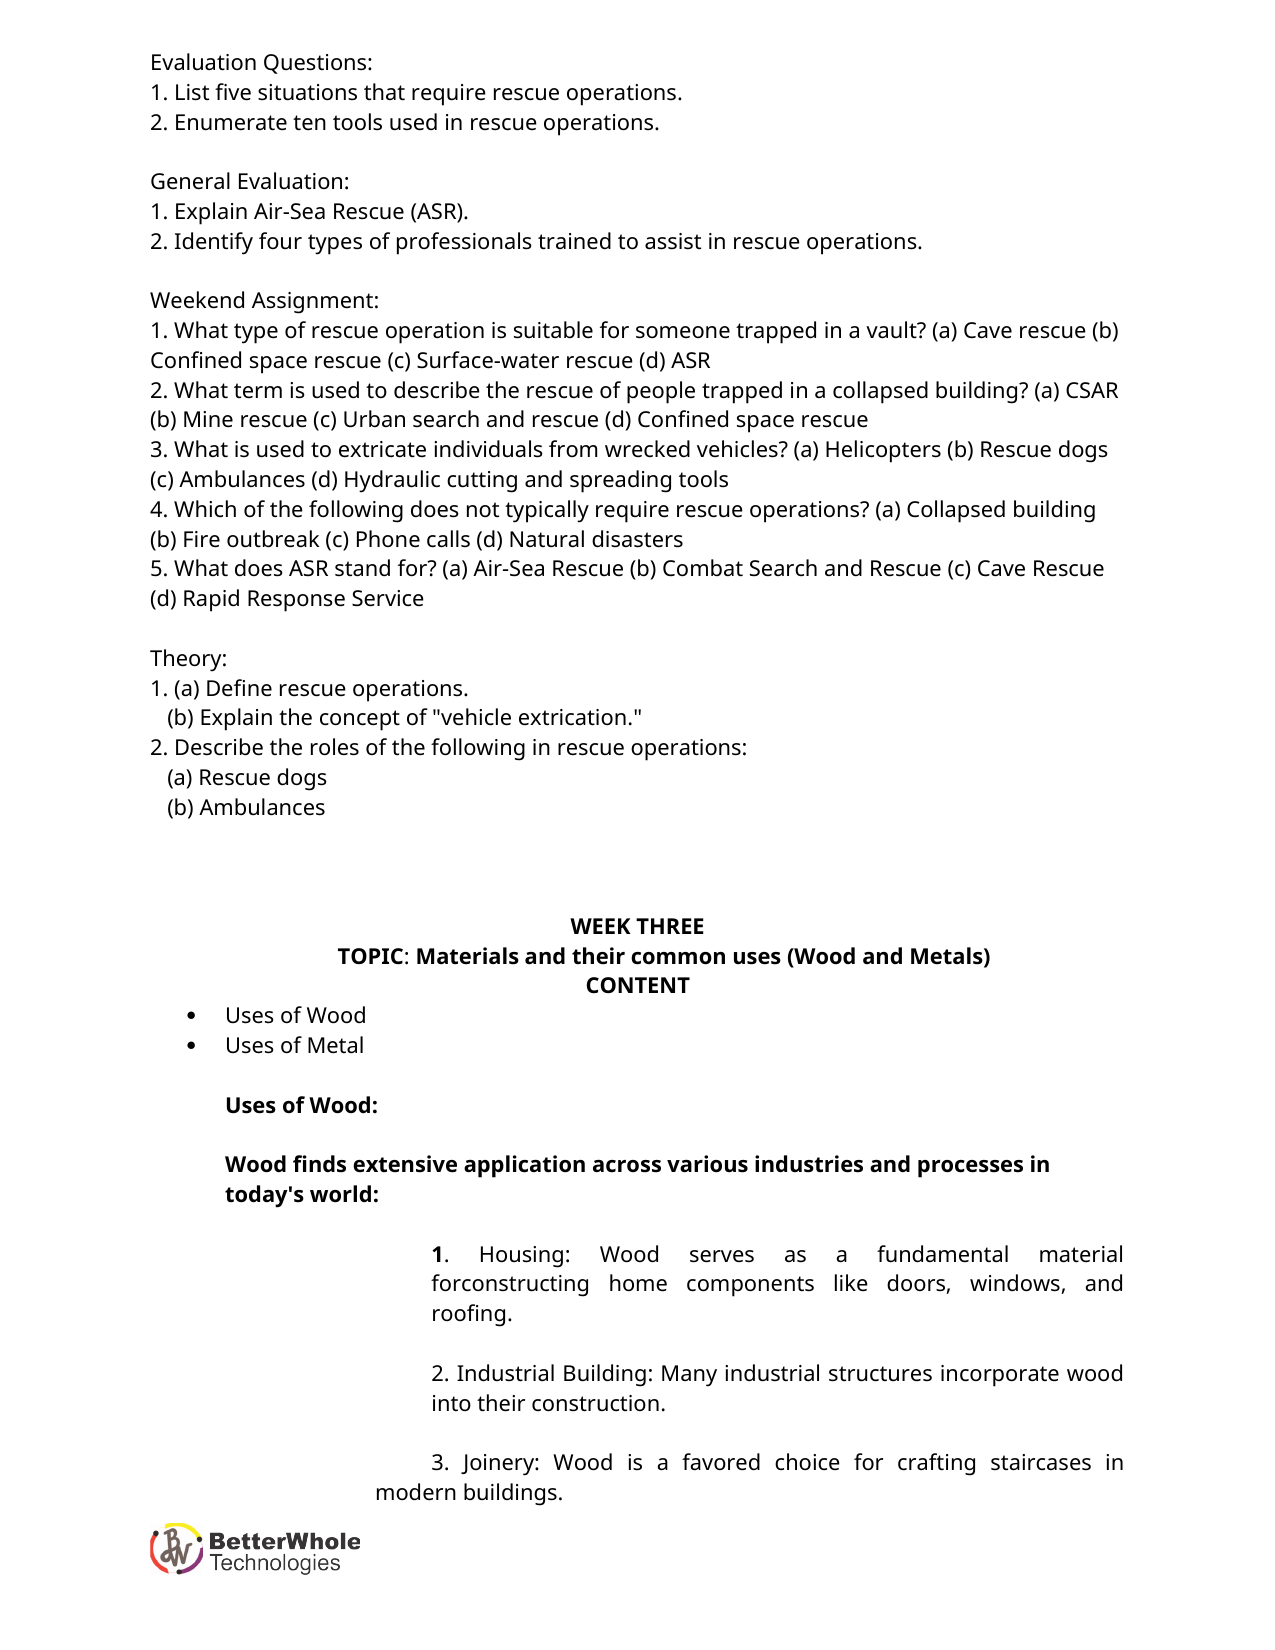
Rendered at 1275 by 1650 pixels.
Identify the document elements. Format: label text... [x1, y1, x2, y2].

picture [150, 1523, 360, 1575]
text 2. Identify four types of professionals trained to assist in rescue operations. [150, 226, 1125, 255]
text 1. Housing: Wood serves as a fundamental material forconstructing home components like doors, windows, and roofing. [431, 1238, 1125, 1328]
text WEEK THREE [150, 911, 1125, 941]
text Uses of Wood: [225, 1089, 1125, 1119]
text 1. What type of rescue operation is suitable for someone trapped in a vault? (a) Cave rescue (b) Confined space rescue (c) Surface-water rescue (d) ASR [150, 315, 1125, 374]
text CONTENT [150, 970, 1125, 1000]
text Wood finds extensive application across various industries and processes in today's world: [225, 1149, 1125, 1209]
text 1. (a) Define rescue operations. [150, 672, 1125, 702]
text 2. Describe the roles of the following in rescue operations: [150, 732, 1125, 762]
list Uses of Wood [187, 1000, 1125, 1030]
text Evaluation Questions: [150, 47, 1125, 77]
text TOPIC: Materials and their common uses (Wood and Metals) [337, 941, 1125, 970]
text 4. Which of the following does not typically require rescue operations? (a) Collapsed building (b) Fire outbreak (c) Phone calls (d) Natural disasters [150, 494, 1125, 553]
text Weekend Assignment: [150, 285, 1125, 315]
text 5. What does ASR stand for? (a) Air-Sea Rescue (b) Combat Search and Rescue (c) Cave Rescue (d) Rapid Response Service [150, 553, 1125, 613]
text 3. Joinery: Wood is a favored choice for crafting staircases in modern buildings. [375, 1447, 1125, 1507]
text 2. What term is used to describe the rescue of people trapped in a collapsed building? (a) CSAR (b) Mine rescue (c) Urban search and rescue (d) Confined space rescue [150, 374, 1125, 434]
text 1. Explain Air-Sea Rescue (ASR). [150, 196, 1125, 226]
text General Evaluation: [150, 166, 1125, 196]
text (b) Explain the concept of "vehicle extrication." [150, 702, 1125, 732]
text 3. What is used to extricate individuals from wrecked vehicles? (a) Helicopters (b) Rescue dogs (c) Ambulances (d) Hydraulic cutting and spreading tools [150, 434, 1125, 494]
text 1. List five situations that require rescue operations. [150, 77, 1125, 106]
list Uses of Metal [187, 1030, 1125, 1060]
text Theory: [150, 643, 1125, 672]
text (a) Rescue dogs [150, 762, 1125, 792]
text 2. Industrial Building: Many industrial structures incorporate wood into their construction. [431, 1358, 1125, 1417]
text (b) Ambulances [150, 792, 1125, 821]
text 2. Enumerate ten tools used in rescue operations. [150, 106, 1125, 136]
